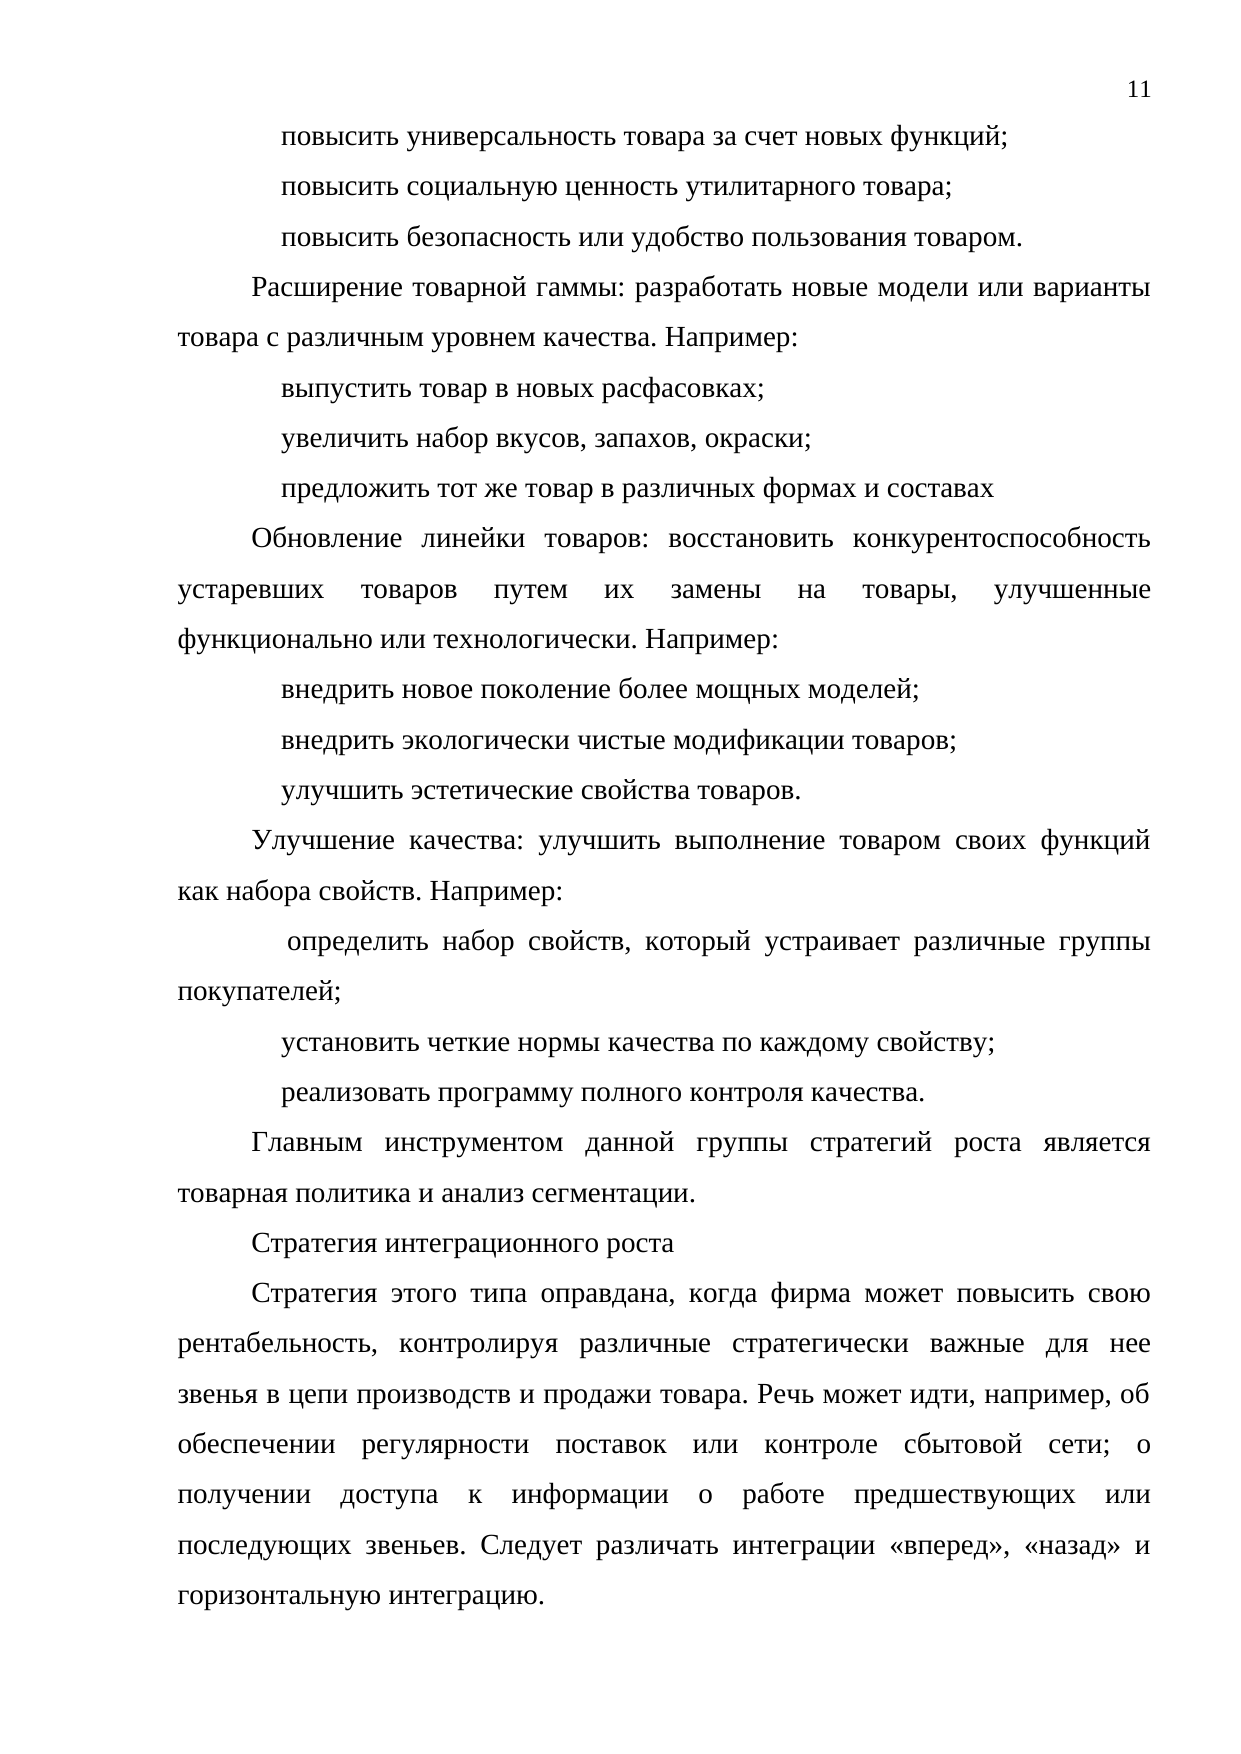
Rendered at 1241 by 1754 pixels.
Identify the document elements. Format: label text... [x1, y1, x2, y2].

text  увеличить набор вкусов, запахов, окраски; [177, 420, 1152, 453]
text Обновление линейки товаров: восстановить конкурентоспособность устаревших товаров путем их замены на товары, улучшенные функционально или технологически. Например: [177, 521, 1152, 655]
text Главным инструментом данной группы стратегий роста является товарная политика и анализ сегментации. [177, 1124, 1152, 1208]
text  определить набор свойств, который устраивает различные группы покупателей; [177, 923, 1152, 1007]
text  установить четкие нормы качества по каждому свойству; [177, 1024, 1152, 1057]
text Улучшение качества: улучшить выполнение товаром своих функций как набора свойств. Например: [177, 822, 1152, 906]
text Стратегия этого типа оправдана, когда фирма может повысить свою рентабельность, контролируя различные стратегически важные для нее звенья в цепи производств и продажи товара. Речь может идти, например, об обеспечении регулярности поставок или контроле сбытовой сети; о получении доступа к информации о работе предшествующих или последующих звеньев. Следует различать интеграции «вперед», «назад» и горизонтальную интеграцию. [177, 1275, 1152, 1611]
text  выпустить товар в новых расфасовках; [177, 370, 1152, 403]
text  повысить социальную ценность утилитарного товара; [177, 168, 1152, 202]
text  предложить тот же товар в различных формах и составах [177, 470, 1152, 504]
text  внедрить экологически чистые модификации товаров; [177, 722, 1152, 755]
text Стратегия интеграционного роста [177, 1225, 1152, 1258]
text  улучшить эстетические свойства товаров. [177, 772, 1152, 806]
text  повысить универсальность товара за счет новых функций; [177, 118, 1152, 152]
text  повысить безопасность или удобство пользования товаром. [177, 219, 1152, 252]
text  внедрить новое поколение более мощных моделей; [177, 672, 1152, 705]
text  реализовать программу полного контроля качества. [177, 1074, 1152, 1108]
text Расширение товарной гаммы: разработать новые модели или варианты товара с различным уровнем качества. Например: [177, 269, 1152, 353]
